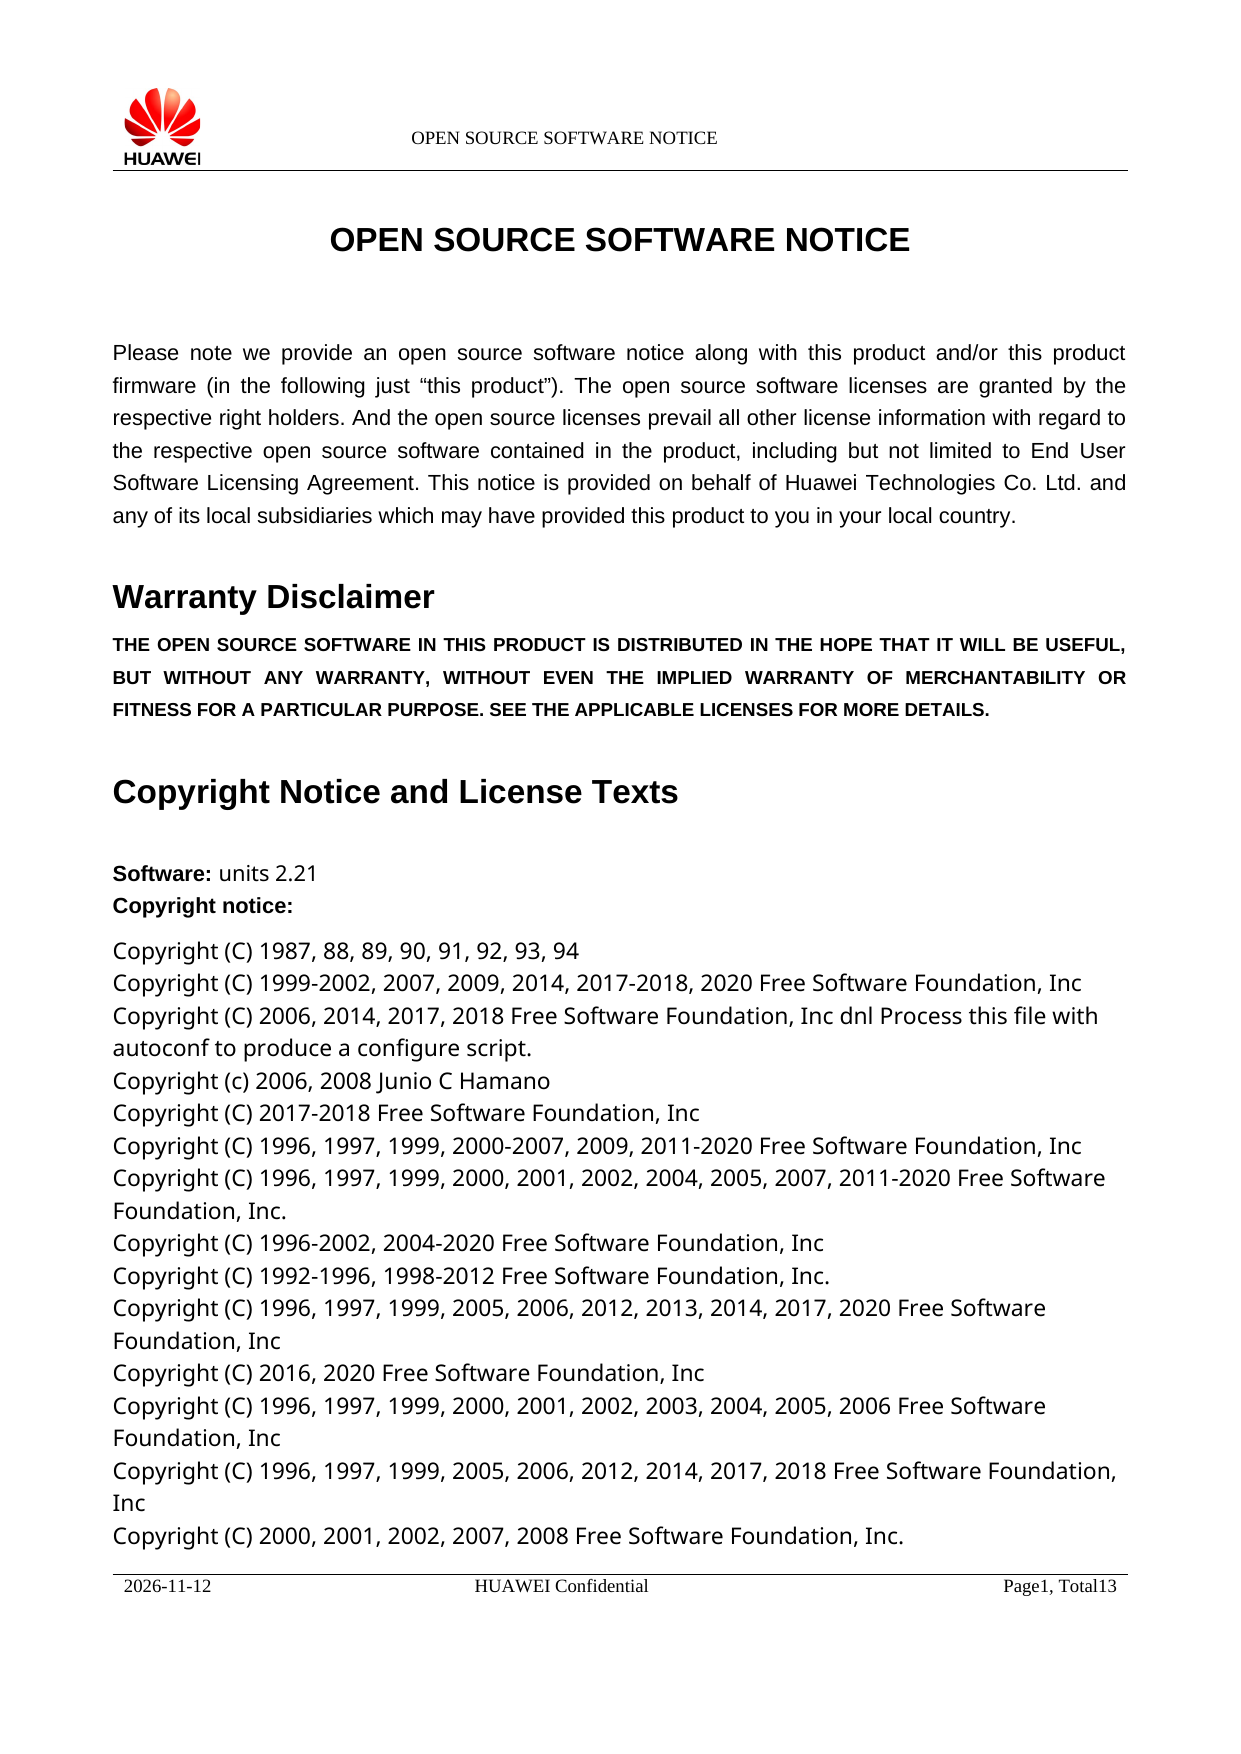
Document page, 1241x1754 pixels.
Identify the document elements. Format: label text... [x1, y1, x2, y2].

picture [124, 88, 201, 165]
text Copyright Notice and License Texts [112, 759, 1128, 824]
text OPEN SOURCE SOFTWARE NOTICE [112, 206, 1128, 271]
text Please note we provide an open source software notice along with this product and/or this product firmware (in the following just “this product”). The open source software licenses are granted by the respective right holders. And the open source licenses prevail all other license information with regard to the respective open source software contained in the product, including but not limited to End User Software Licensing Agreement. This notice is provided on behalf of Huawei Technologies Co. Ltd. and any of its local subsidiaries which may have provided this product to you in your local country. [112, 336, 1128, 531]
text Warranty Disclaimer [112, 564, 1128, 629]
text Copyright notice: [112, 889, 1128, 921]
text The open source software in this product is distributed in the hope that it will be useful, but WITHOUT ANY WARRANTY, without even the implied warranty of MERCHANTABILITY or FITNESS FOR A PARTICULAR PURPOSE. See the applicable licenses for more details. [112, 629, 1128, 726]
title Software: units 2.21 [112, 856, 1128, 889]
